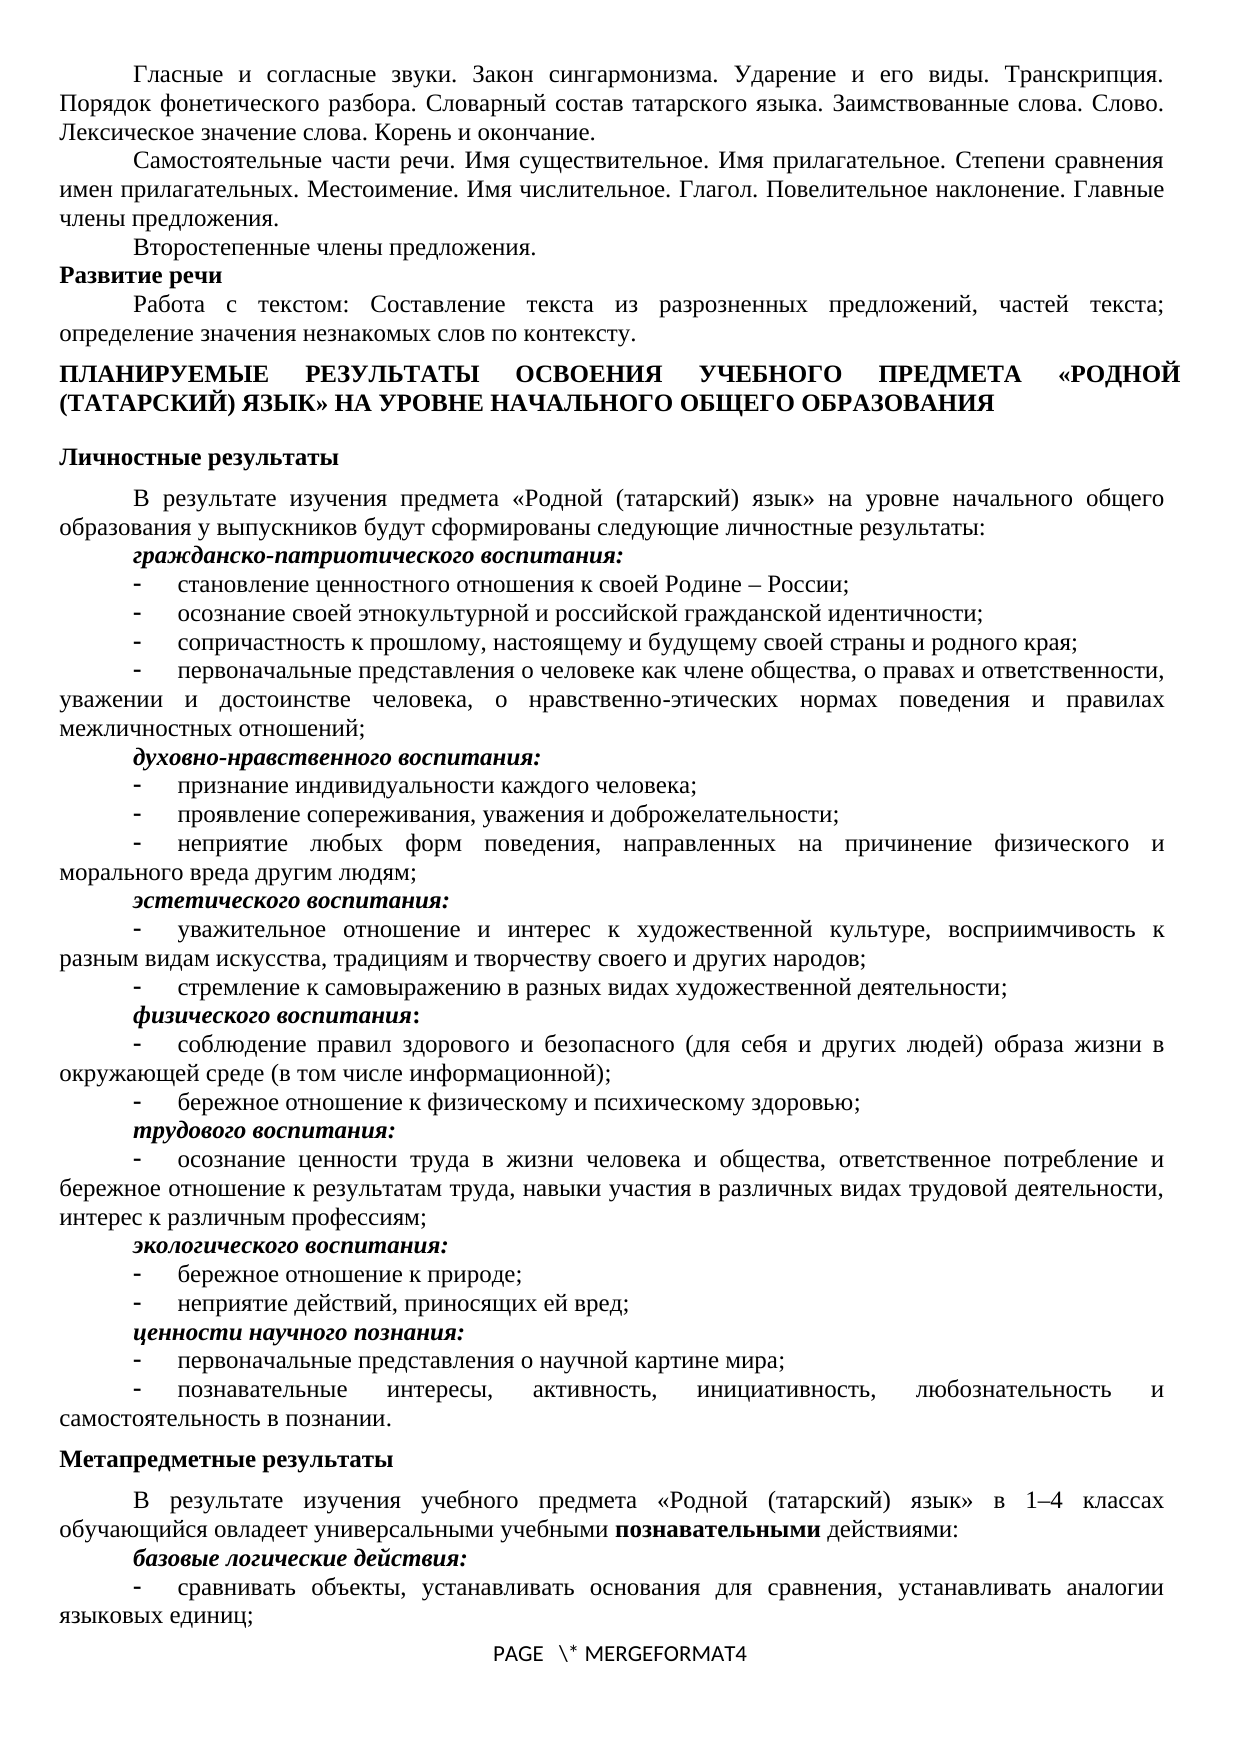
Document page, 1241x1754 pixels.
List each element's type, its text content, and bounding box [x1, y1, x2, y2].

list стремление к самовыражению в разных видах художественной деятельности; [59, 972, 1165, 1000]
list неприятие действий, приносящих ей вред; [133, 1288, 1165, 1317]
text ценности научного познания: [59, 1317, 1165, 1345]
list сопричастность к прошлому, настоящему и будущему своей страны и родного края; [59, 627, 1165, 655]
text базовые логические действия: [59, 1543, 1165, 1572]
text Гласные и согласные звуки. Закон сингармонизма. Ударение и его виды. Транскрипция. Порядок фонетического разбора. Словарный состав татарского языка. Заимствованные слова. Слово. Лексическое значение слова. Корень и окончание. [59, 59, 1165, 145]
text Самостоятельные части речи. Имя существительное. Имя прилагательное. Степени сравнения имен прилагательных. Местоимение. Имя числительное. Глагол. Повелительное наклонение. Главные члены предложения. [59, 145, 1165, 232]
list осознание ценности труда в жизни человека и общества, ответственное потребление и бережное отношение к результатам труда, навыки участия в различных видах трудовой деятельности, интерес к различным профессиям; [59, 1144, 1165, 1230]
list проявление сопереживания, уважения и доброжелательности; [59, 799, 1165, 828]
text В результате изучения учебного предмета «Родной (татарский) язык» в 1–4 классах обучающийся овладеет универсальными учебными познавательными действиями: [59, 1485, 1165, 1543]
subtitle Метапредметные результаты [59, 1444, 1181, 1473]
list уважительное отношение и интерес к художественной культуре, восприимчивость к разным видам искусства, традициям и творчеству своего и других народов; [59, 914, 1165, 972]
text гражданско-патриотического воспитания: [59, 540, 1165, 569]
text Работа с текстом: Составление текста из разрозненных предложений, частей текста; определение значения незнакомых слов по контексту. [59, 289, 1165, 347]
text Развитие речи [59, 260, 1165, 289]
text физического воспитания: [59, 1000, 1165, 1029]
text духовно-нравственного воспитания: [59, 742, 1165, 770]
list соблюдение правил здорового и безопасного (для себя и других людей) образа жизни в окружающей среде (в том числе информационной); [59, 1029, 1165, 1087]
text трудового воспитания: [59, 1115, 1165, 1144]
list сравнивать объекты, устанавливать основания для сравнения, устанавливать аналогии языковых единиц; [59, 1572, 1165, 1629]
text экологического воспитания: [59, 1230, 1165, 1259]
list неприятие любых форм поведения, направленных на причинение физического и морального вреда другим людям; [59, 828, 1165, 885]
list становление ценностного отношения к своей Родине – России; [59, 569, 1165, 598]
text эстетического воспитания: [59, 885, 1165, 914]
list бережное отношение к физическому и психическому здоровью; [59, 1087, 1165, 1115]
list познавательные интересы, активность, инициативность, любознательность и самостоятельность в познании. [59, 1374, 1165, 1432]
list первоначальные представления о человеке как члене общества, о правах и ответственности, уважении и достоинстве человека, о нравственно-этических нормах поведения и правилах межличностных отношений; [59, 655, 1165, 742]
list осознание своей этнокультурной и российской гражданской идентичности; [59, 598, 1165, 627]
text В результате изучения предмета «Родной (татарский) язык» на уровне начального общего образования у выпускников будут сформированы следующие личностные результаты: [59, 483, 1165, 540]
list бережное отношение к природе; [133, 1259, 1165, 1288]
list первоначальные представления о научной картине мира; [59, 1345, 1165, 1374]
text Второстепенные члены предложения. [59, 232, 1165, 260]
subtitle Личностные результаты [59, 442, 1181, 470]
subtitle ПЛАНИРУЕМЫЕ РЕЗУЛЬТАТЫ ОСВОЕНИЯ УЧЕБНОГО ПРЕДМЕТА «РОДНОЙ (ТАТАРСКИЙ) ЯЗЫК» НА УРОВНЕ НАЧАЛЬНОГО ОБЩЕГО ОБРАЗОВАНИЯ [59, 359, 1181, 417]
list признание индивидуальности каждого человека; [59, 770, 1165, 799]
